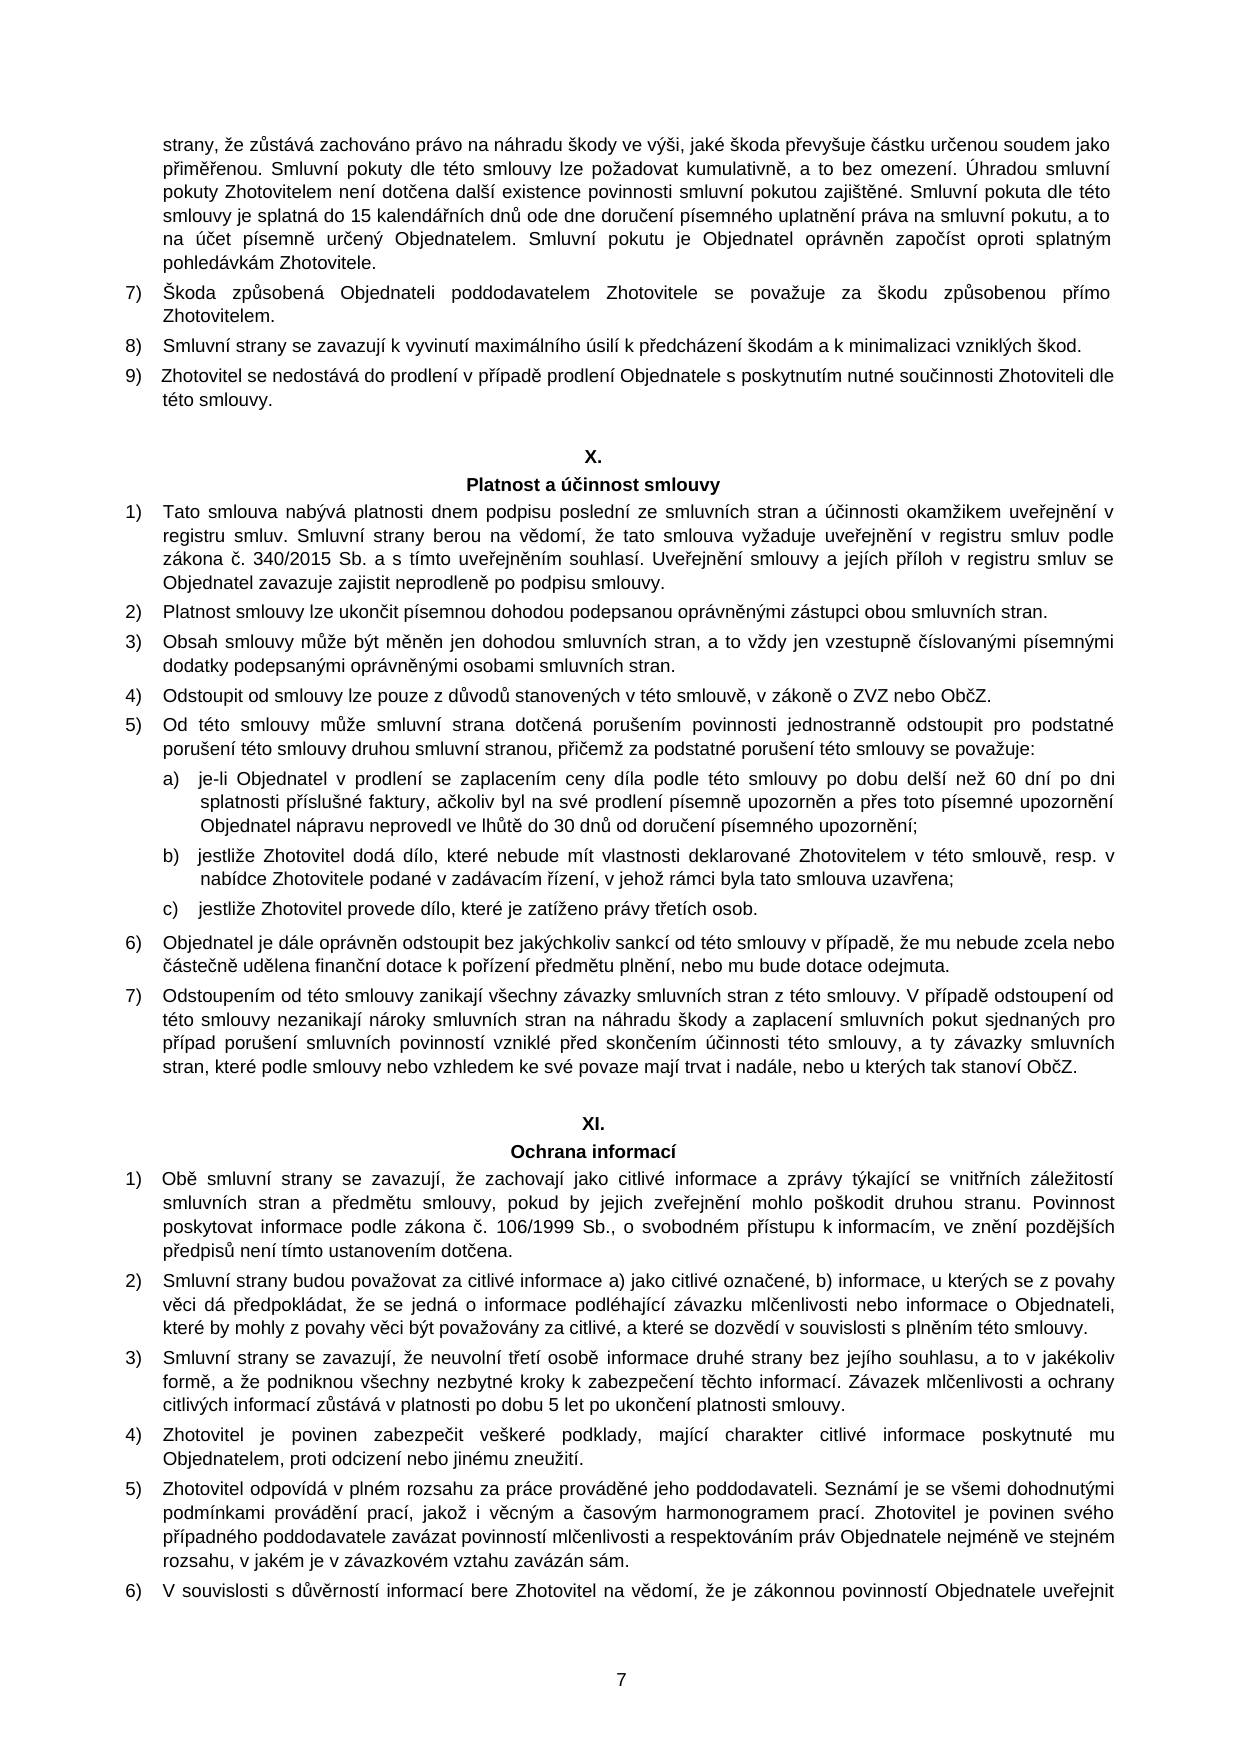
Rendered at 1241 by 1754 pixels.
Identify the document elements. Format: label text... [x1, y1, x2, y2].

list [125, 1579, 1115, 1602]
list jestliže Zhotovitel dodá dílo, které nebude mít vlastnosti deklarované Zhotovitelem v této smlouvě, resp. v nabídce Zhotovitele podané v zadávacím řízení, v jehož rámci byla tato smlouva uzavřena; [163, 843, 1115, 890]
list Tato smlouva nabývá platnosti dnem podpisu poslední ze smluvních stran a účinnosti okamžikem uveřejnění v registru smluv. Smluvní strany berou na vědomí, že tato smlouva vyžaduje uveřejnění v registru smluv podle zákona č. 340/2015 Sb. a s tímto uveřejněním souhlasí. Uveřejnění smlouvy a jejích příloh v registru smluv se Objednatel zavazuje zajistit neprodleně po podpisu smlouvy. [125, 500, 1115, 594]
list Od této smlouvy může smluvní strana dotčená porušením povinnosti jednostranně odstoupit pro podstatné porušení této smlouvy druhou smluvní stranou, přičemž za podstatné porušení této smlouvy se považuje: [125, 713, 1115, 760]
list Obě smluvní strany se zavazují, že zachovají jako citlivé informace a zprávy týkající se vnitřních záležitostí smluvních stran a předmětu smlouvy, pokud by jejich zveřejnění mohlo poškodit druhou stranu. Povinnost poskytovat informace podle zákona č. 106/1999 Sb., o svobodném přístupu k informacím, ve znění pozdějších předpisů není tímto ustanovením dotčena. [125, 1166, 1115, 1262]
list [125, 133, 1111, 274]
list Obsah smlouvy může být měněn jen dohodou smluvních stran, a to vždy jen vzestupně číslovanými písemnými dodatky podepsanými oprávněnými osobami smluvních stran. [125, 630, 1115, 677]
list Zhotovitel se nedostává do prodlení v případě prodlení Objednatele s poskytnutím nutné součinnosti Zhotoviteli dle této smlouvy. [125, 363, 1114, 411]
list Zhotovitel odpovídá v plném rozsahu za práce prováděné jeho poddodavateli. Seznámí je se všemi dohodnutými podmínkami provádění prací, jakož i věcným a časovým harmonogramem prací. Zhotovitel je povinen svého případného poddodavatele zavázat povinností mlčenlivosti a respektováním práv Objednatele nejméně ve stejném rozsahu, v jakém je v závazkovém vztahu zavázán sám. [125, 1476, 1115, 1572]
list jestliže Zhotovitel provede dílo, které je zatíženo právy třetích osob. [174, 901, 1117, 919]
list Škoda způsobená Objednateli poddodavatelem Zhotovitele se považuje za škodu způsobenou přímo Zhotovitelem. [125, 280, 1111, 327]
list Platnost smlouvy lze ukončit písemnou dohodou podepsanou oprávněnými zástupci obou smluvních stran. [125, 600, 1115, 624]
list Smluvní strany se zavazují k vyvinutí maximálního úsilí k předcházení škodám a k minimalizaci vzniklých škod. [125, 334, 1111, 357]
list Objednatel je dále oprávněn odstoupit bez jakýchkoliv sankcí od této smlouvy v případě, že mu nebude zcela nebo částečně udělena finanční dotace k pořízení předmětu plnění, nebo mu bude dotace odejmuta. [125, 931, 1115, 978]
list Odstoupit od smlouvy lze pouze z důvodů stanovených v této smlouvě, v zákoně o ZVZ nebo ObčZ. [125, 683, 1115, 707]
list Smluvní strany budou považovat za citlivé informace a) jako citlivé označené, b) informace, u kterých se z povahy věci dá předpokládat, že se jedná o informace podléhající závazku mlčenlivosti nebo informace o Objednateli, které by mohly z povahy věci být považovány za citlivé, a které se dozvědí v souvislosti s plněním této smlouvy. [125, 1269, 1115, 1339]
list je-li Objednatel v prodlení se zaplacením ceny díla podle této smlouvy po dobu delší než 60 dní po dni splatnosti příslušné faktury, ačkoliv byl na své prodlení písemně upozorněn a přes toto písemné upozornění Objednatel nápravu neprovedl ve lhůtě do 30 dnů od doručení písemného upozornění; [163, 766, 1115, 837]
list Zhotovitel je povinen zabezpečit veškeré podklady, mající charakter citlivé informace poskytnuté mu Objednatelem, proti odcizení nebo jinému zneužití. [125, 1422, 1115, 1470]
text XI. [88, 1116, 1099, 1134]
text X. [88, 449, 1099, 468]
list Odstoupením od této smlouvy zanikají všechny závazky smluvních stran z této smlouvy. V případě odstoupení od této smlouvy nezanikají nároky smluvních stran na náhradu škody a zaplacení smluvních pokut sjednaných pro případ porušení smluvních povinností vzniklé před skončením účinnosti této smlouvy, a ty závazky smluvních stran, které podle smlouvy nebo vzhledem ke své povaze mají trvat i nadále, nebo u kterých tak stanoví ObčZ. [125, 984, 1115, 1078]
text Platnost a účinnost smlouvy [88, 476, 1099, 495]
text Ochrana informací [88, 1143, 1099, 1162]
list Smluvní strany se zavazují, že neuvolní třetí osobě informace druhé strany bez jejího souhlasu, a to v jakékoliv formě, a že podniknou všechny nezbytné kroky k zabezpečení těchto informací. Závazek mlčenlivosti a ochrany citlivých informací zůstává v platnosti po dobu 5 let po ukončení platnosti smlouvy. [125, 1346, 1115, 1416]
